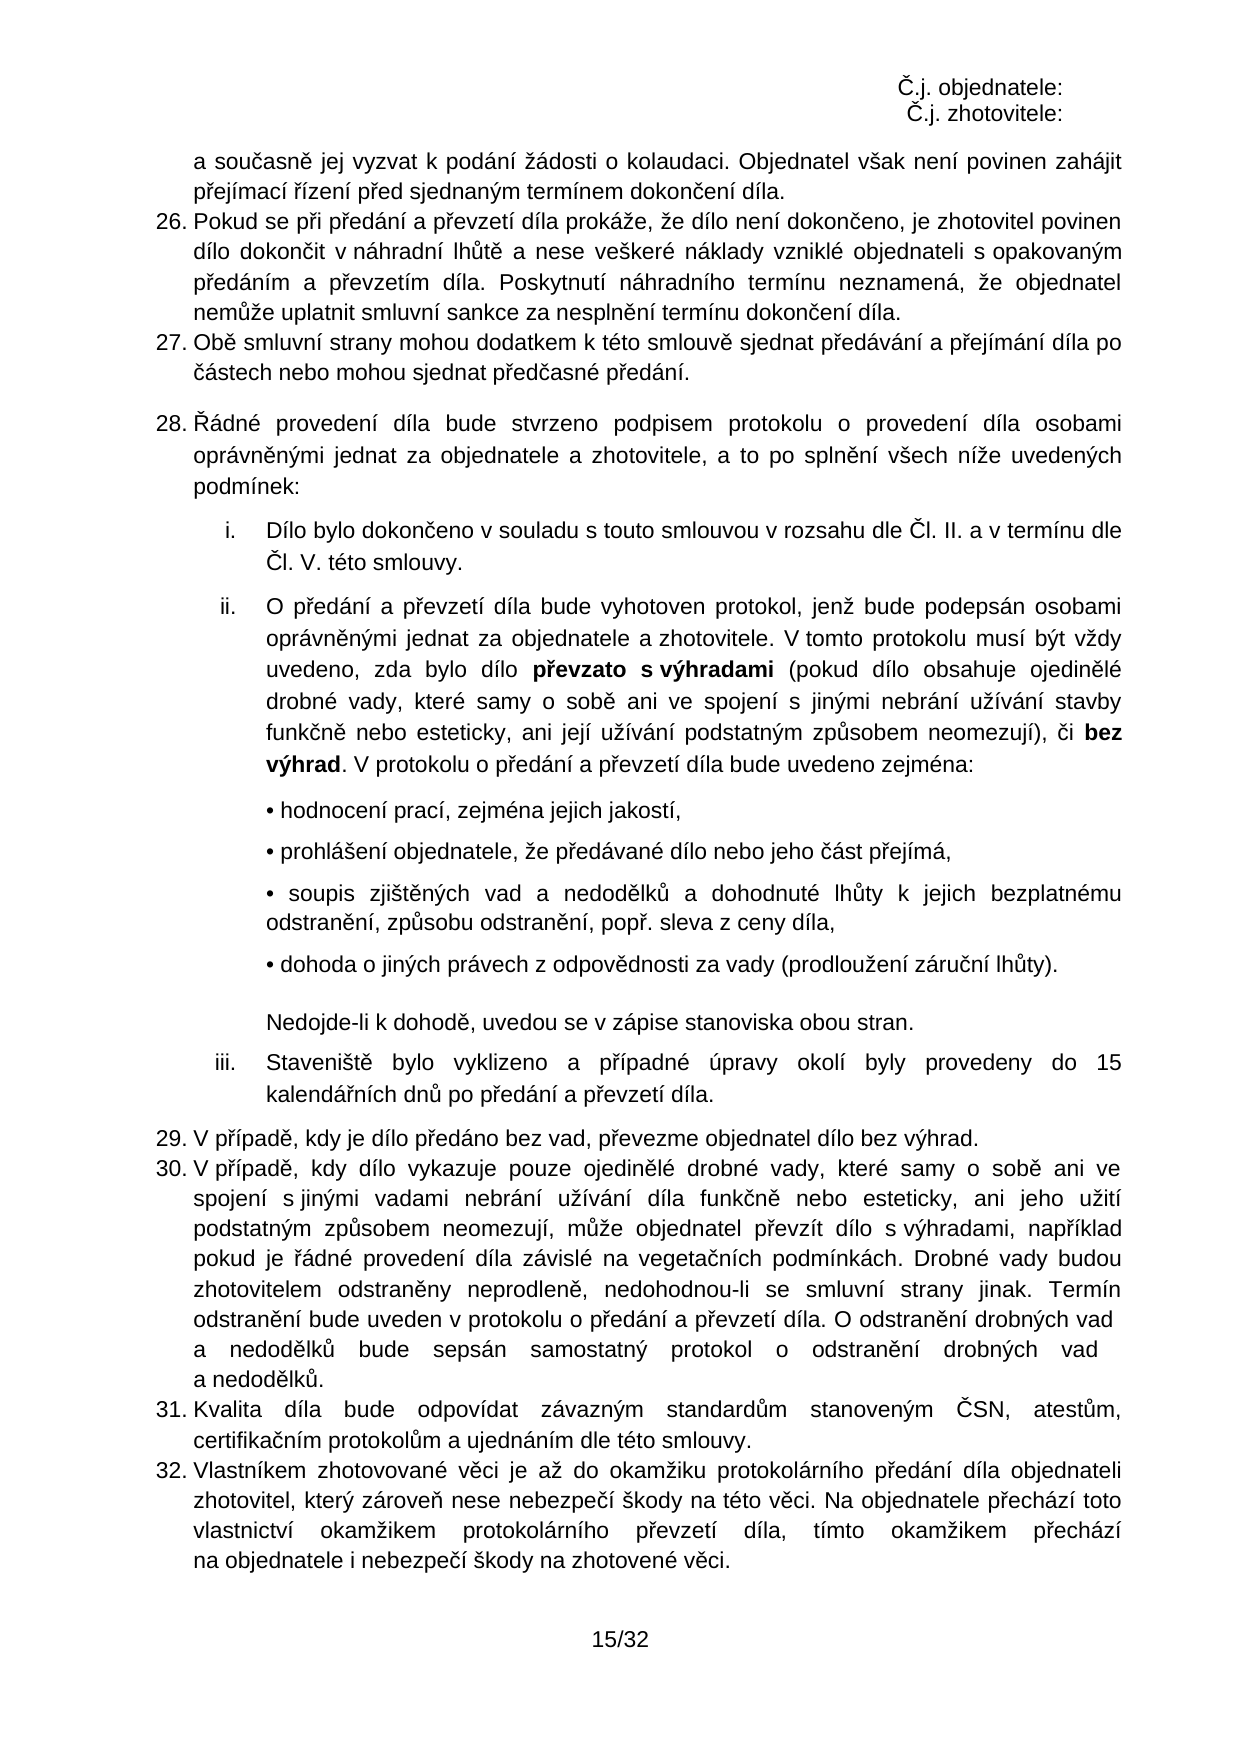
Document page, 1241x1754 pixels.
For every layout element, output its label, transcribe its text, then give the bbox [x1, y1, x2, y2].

list Vlastníkem zhotovované věci je až do okamžiku protokolárního předání díla objednateli zhotovitel, který zároveň nese nebezpečí škody na této věci. Na objednatele přechází toto vlastnictví okamžikem protokolárního převzetí díla, tímto okamžikem přechází na objednatele i nebezpečí škody na zhotovené věci. [156, 1457, 1122, 1574]
list Řádné provedení díla bude stvrzeno podpisem protokolu o provedení díla osobami oprávněnými jednat za objednatele a zhotovitele, a to po splnění všech níže uvedených podmínek: [156, 410, 1122, 499]
list Dílo bylo dokončeno v souladu s touto smlouvou v rozsahu dle Čl. II. a v termínu dle Čl. V. této smlouvy. [236, 517, 1122, 575]
list V případě, kdy dílo vykazuje pouze ojedinělé drobné vady, které samy o sobě ani ve spojení s jinými vadami nebrání užívání díla funkčně nebo esteticky, ani jeho užití podstatným způsobem neomezují, může objednatel převzít dílo s výhradami, například pokud je řádné provedení díla závislé na vegetačních podmínkách. Drobné vady budou zhotovitelem odstraněny neprodleně, nedohodnou-li se smluvní strany jinak. Termín odstranění bude uveden v protokolu o předání a převzetí díla. O odstranění drobných vad a nedodělků bude sepsán samostatný protokol o odstranění drobných vad a nedodělků. [156, 1155, 1122, 1393]
list O předání a převzetí díla bude vyhotoven protokol, jenž bude podepsán osobami oprávněnými jednat za objednatele a zhotovitele. V tomto protokolu musí být vždy uvedeno, zda bylo dílo převzato s výhradami (pokud dílo obsahuje ojedinělé drobné vady, které samy o sobě ani ve spojení s jinými nebrání užívání stavby funkčně nebo esteticky, ani její užívání podstatným způsobem neomezují), či bez výhrad. V protokolu o předání a převzetí díla bude uvedeno zejména: [236, 593, 1122, 777]
text • dohoda o jiných právech z odpovědnosti za vady (prodloužení záruční lhůty). [192, 949, 1122, 978]
list Kvalita díla bude odpovídat závazným standardům stanoveným ČSN, atestům, certifikačním protokolům a ujednáním dle této smlouvy. [156, 1396, 1122, 1453]
text • prohlášení objednatele, že předávané dílo nebo jeho část přejímá, [192, 836, 1122, 866]
list Obě smluvní strany mohou dodatkem k této smlouvě sjednat předávání a přejímání díla po částech nebo mohou sjednat předčasné předání. [156, 329, 1122, 385]
text • hodnocení prací, zejména jejich jakostí, [192, 795, 1122, 824]
list V případě, kdy je dílo předáno bez vad, převezme objednatel dílo bez výhrad. [156, 1124, 1122, 1151]
text • soupis zjištěných vad a nedodělků a dohodnuté lhůty k jejich bezplatnému odstranění, způsobu odstranění, popř. sleva z ceny díla, [266, 878, 1122, 936]
text Nedojde-li k dohodě, uvedou se v zápise stanoviska obou stran. [192, 1007, 1122, 1036]
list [156, 148, 1122, 204]
list Pokud se při předání a převzetí díla prokáže, že dílo není dokončeno, je zhotovitel povinen dílo dokončit v náhradní lhůtě a nese veškeré náklady vzniklé objednateli s opakovaným předáním a převzetím díla. Poskytnutí náhradního termínu neznamená, že objednatel nemůže uplatnit smluvní sankce za nesplnění termínu dokončení díla. [156, 208, 1122, 325]
list Staveniště bylo vyklizeno a případné úpravy okolí byly provedeny do 15 kalendářních dnů po předání a převzetí díla. [236, 1049, 1122, 1107]
